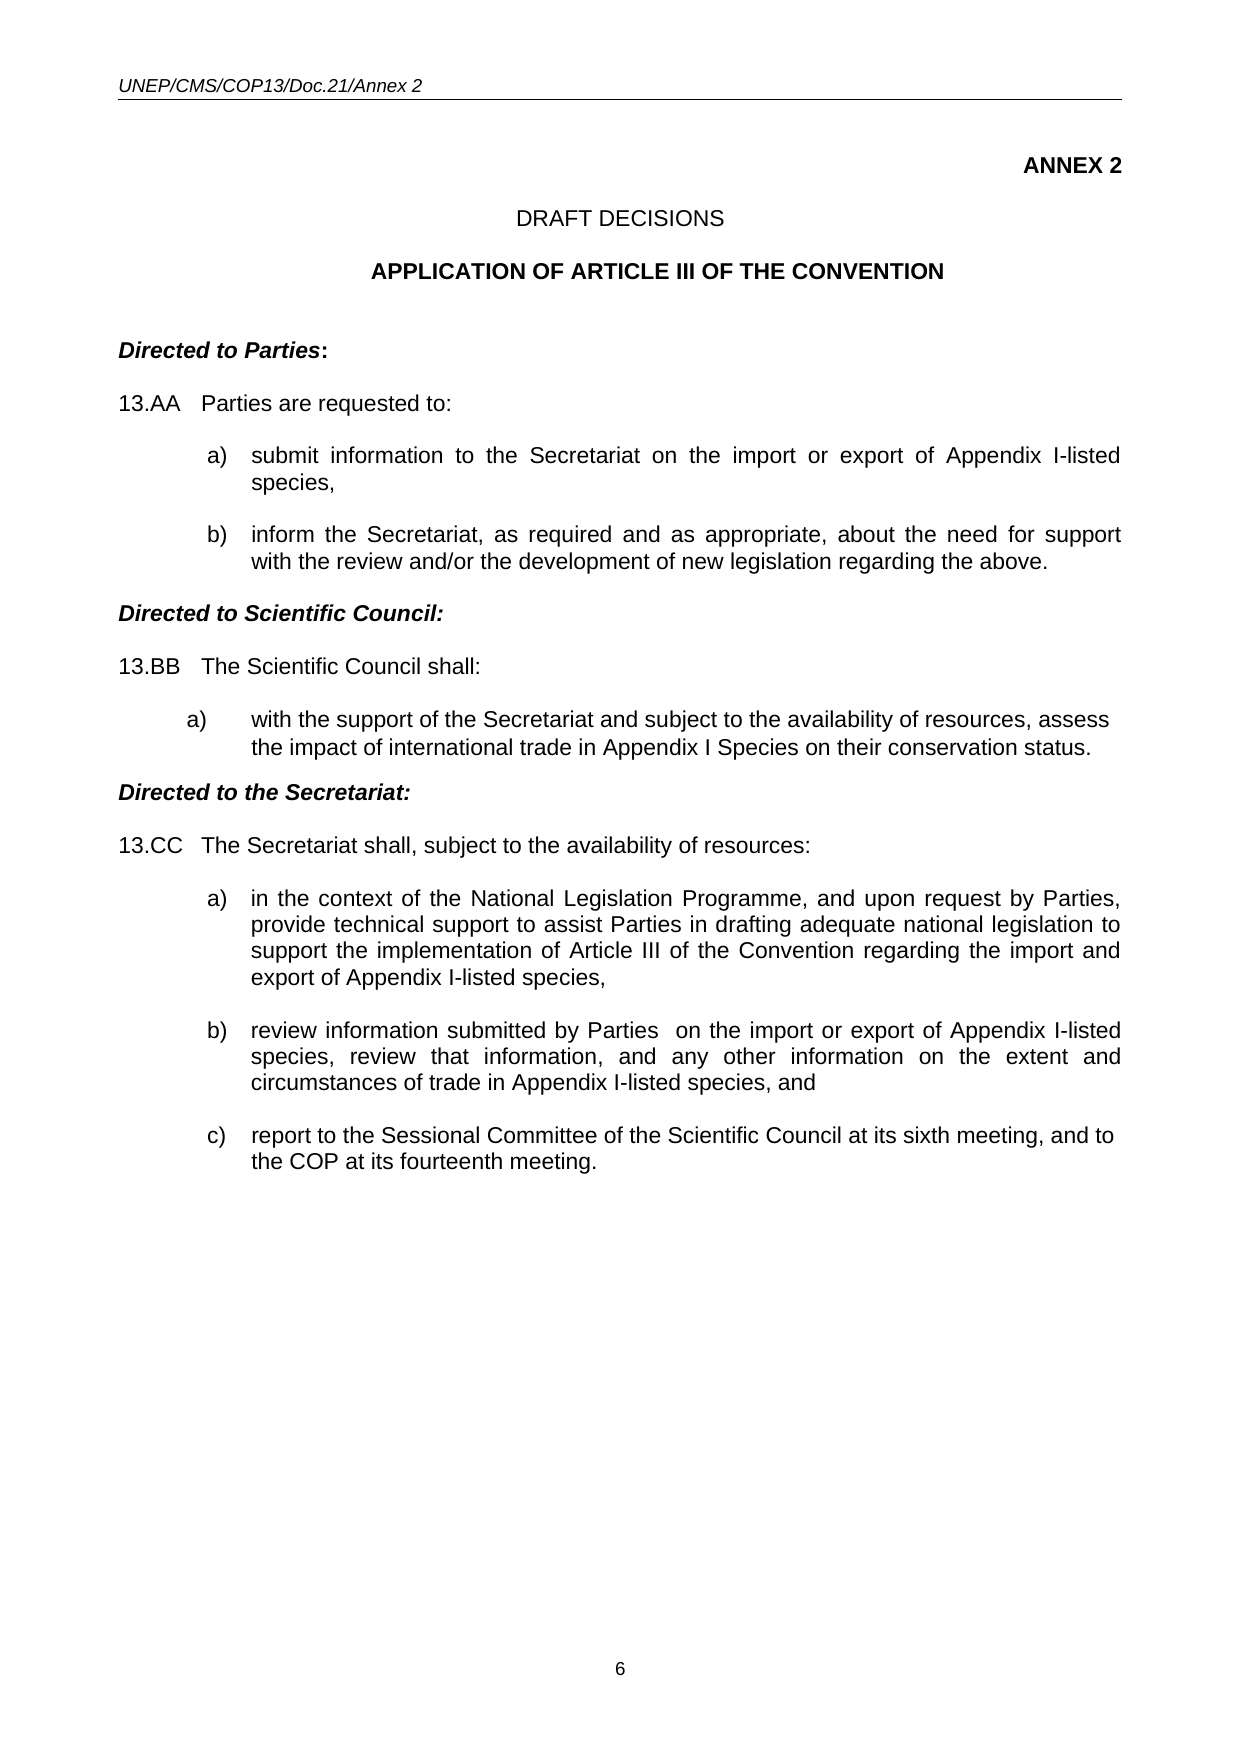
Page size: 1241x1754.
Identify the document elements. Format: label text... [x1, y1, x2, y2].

text with the support of the Secretariat and subject to the availability of resources, assess the impact of international trade in Appendix I Species on their conservation status. [207, 706, 1122, 761]
text Directed to Parties: [118, 337, 1122, 363]
text 13.CC The Secretariat shall, subject to the availability of resources: [118, 832, 1122, 858]
text DRAFT DECISIONS [118, 205, 1122, 231]
text c) report to the Sessional Committee of the Scientific Council at its sixth meeting, and to the COP at its fourteenth meeting. [207, 1122, 1122, 1175]
text ANNEX 2 [118, 152, 1122, 179]
list inform the Secretariat, as required and as appropriate, about the need for support with the review and/or the development of new legislation regarding the above. [207, 521, 1122, 574]
list in the context of the National Legislation Programme, and upon request by Parties, provide technical support to assist Parties in drafting adequate national legislation to support the implementation of Article III of the Convention regarding the import and export of Appendix I-listed species, [207, 885, 1122, 990]
text Directed to Scientific Council: [118, 600, 1122, 627]
list review information submitted by Parties on the import or export of Appendix I-listed species, review that information, and any other information on the extent and circumstances of trade in Appendix I-listed species, and [207, 1017, 1122, 1096]
text 13.AA Parties are requested to: [118, 389, 1122, 416]
text APPLICATION OF ARTICLE III OF THE CONVENTION [118, 258, 1122, 284]
text Directed to the Secretariat: [118, 779, 1122, 806]
text 13.BB The Scientific Council shall: [118, 653, 1122, 679]
list submit information to the Secretariat on the import or export of Appendix I-listed species, [207, 442, 1122, 495]
